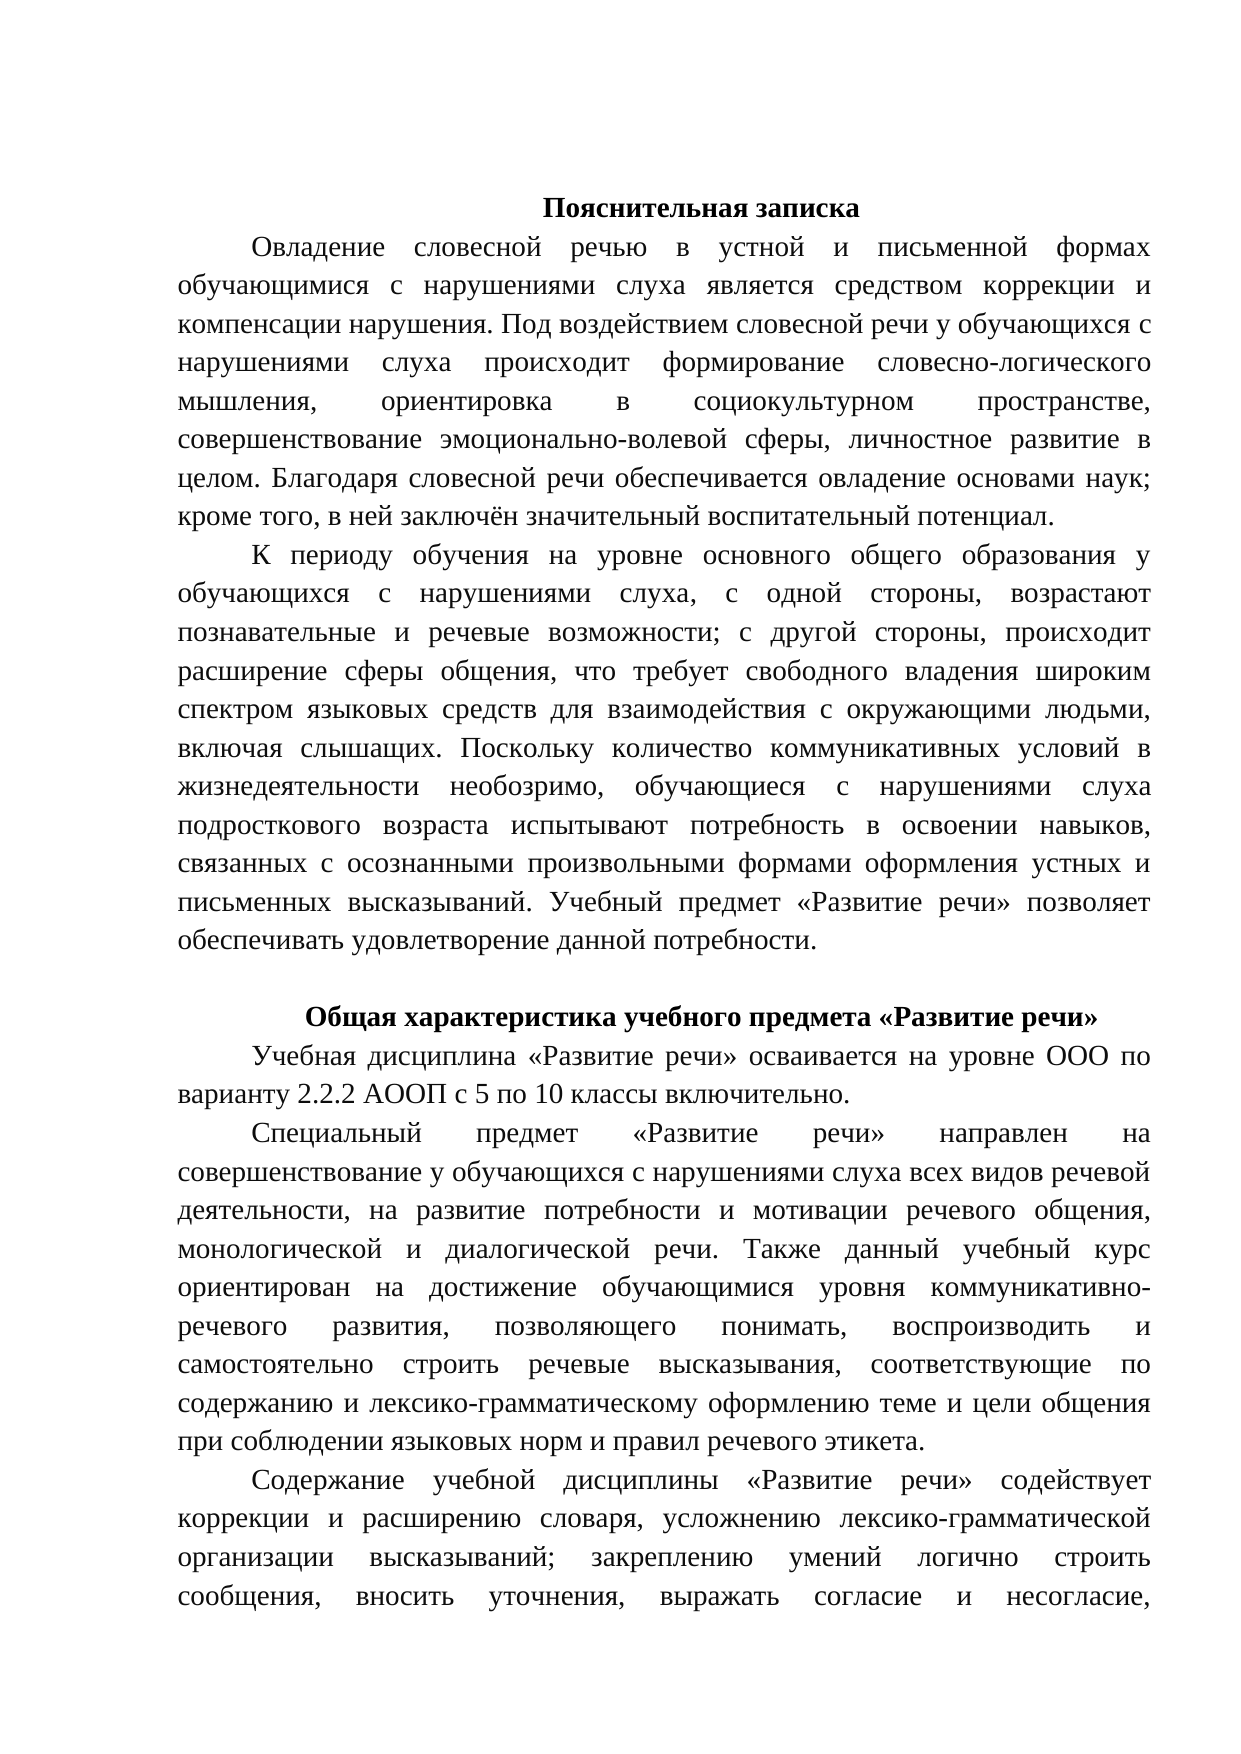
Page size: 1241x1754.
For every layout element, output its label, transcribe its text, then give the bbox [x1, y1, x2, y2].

text Специальный предмет «Развитие речи» направлен на совершенствование у обучающихся с нарушениями слуха всех видов речевой деятельности, на развитие потребности и мотивации речевого общения, монологической и диалогической речи. Также данный учебный курс ориентирован на достижение обучающимися уровня коммуникативно-речевого развития, позволяющего понимать, воспроизводить и самостоятельно строить речевые высказывания, соответствующие по содержанию и лексико-грамматическому оформлению теме и цели общения при соблюдении языковых норм и правил речевого этикета. [177, 1115, 1152, 1457]
text Пояснительная записка [177, 190, 1152, 224]
text К периоду обучения на уровне основного общего образования у обучающихся с нарушениями слуха, с одной стороны, возрастают познавательные и речевые возможности; с другой стороны, происходит расширение сферы общения, что требует свободного владения широким спектром языковых средств для взаимодействия с окружающими людьми, включая слышащих. Поскольку количество коммуникативных условий в жизнедеятельности необозримо, обучающиеся с нарушениями слуха подросткового возраста испытывают потребность в освоении навыков, связанных с осознанными произвольными формами оформления устных и письменных высказываний. Учебный предмет «Развитие речи» позволяет обеспечивать удовлетворение данной потребности. [177, 537, 1152, 956]
text Учебная дисциплина «Развитие речи» осваивается на уровне ООО по варианту 2.2.2 АООП с 5 по 10 классы включительно. [177, 1038, 1152, 1110]
text Общая характеристика учебного предмета «Развитие речи» [177, 999, 1152, 1033]
text Овладение словесной речью в устной и письменной формах обучающимися с нарушениями слуха является средством коррекции и компенсации нарушения. Под воздействием словесной речи у обучающихся с нарушениями слуха происходит формирование словесно-логического мышления, ориентировка в социокультурном пространстве, совершенствование эмоционально-волевой сферы, личностное развитие в целом. Благодаря словесной речи обеспечивается овладение основами наук; кроме того, в ней заключён значительный воспитательный потенциал. [177, 229, 1152, 532]
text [177, 1462, 1152, 1611]
